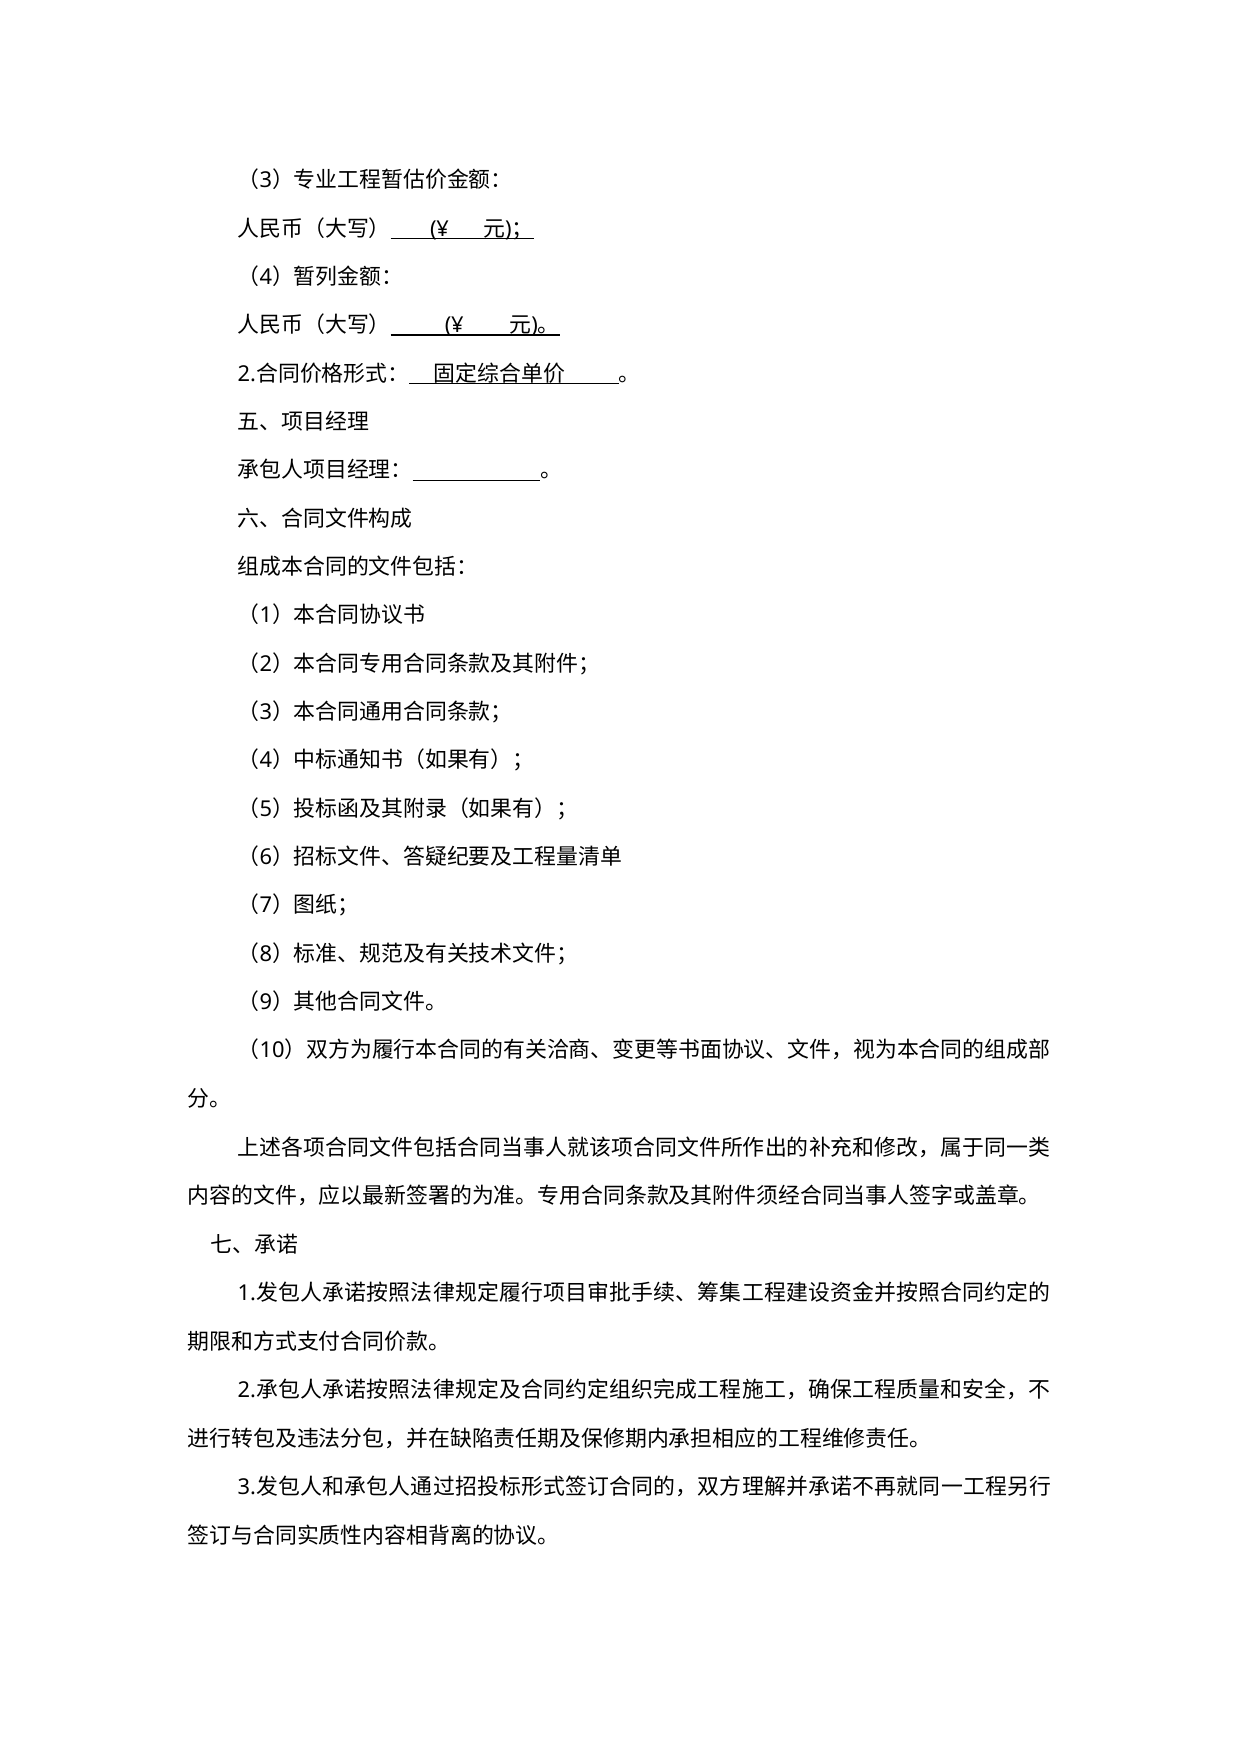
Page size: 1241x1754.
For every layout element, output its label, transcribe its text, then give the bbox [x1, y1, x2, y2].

text （3）专业工程暂估价金额： [187, 162, 1053, 194]
text （4）中标通知书（如果有）； [187, 742, 1053, 774]
text （9）其他合同文件。 [187, 984, 1053, 1016]
text 2.合同价格形式： 固定综合单价 。 [187, 355, 1053, 388]
text 上述各项合同文件包括合同当事人就该项合同文件所作出的补充和修改，属于同一类内容的文件，应以最新签署的为准。专用合同条款及其附件须经合同当事人签字或盖章。 [187, 1129, 1053, 1210]
text （3）本合同通用合同条款； [187, 694, 1053, 726]
text 人民币（大写） (¥ 元)； [187, 210, 1053, 243]
text （10）双方为履行本合同的有关洽商、变更等书面协议、文件，视为本合同的组成部分。 [187, 1032, 1053, 1113]
text 组成本合同的文件包括： [187, 549, 1053, 581]
text （7）图纸； [187, 887, 1053, 919]
text 七、承诺 [187, 1226, 1053, 1259]
text 六、合同文件构成 [187, 500, 1053, 533]
text （6）招标文件、答疑纪要及工程量清单 [187, 839, 1053, 871]
text （5）投标函及其附录（如果有）； [187, 790, 1053, 823]
text 五、项目经理 [187, 404, 1053, 436]
text （1）本合同协议书 [187, 597, 1053, 629]
text 2.承包人承诺按照法律规定及合同约定组织完成工程施工，确保工程质量和安全，不进行转包及违法分包，并在缺陷责任期及保修期内承担相应的工程维修责任。 [187, 1372, 1053, 1453]
text 人民币（大写） (¥ 元)。 [187, 307, 1053, 339]
text （2）本合同专用合同条款及其附件； [187, 645, 1053, 678]
text （4）暂列金额： [187, 259, 1053, 291]
text 1.发包人承诺按照法律规定履行项目审批手续、筹集工程建设资金并按照合同约定的期限和方式支付合同价款。 [187, 1274, 1053, 1356]
text 承包人项目经理： 。 [187, 452, 1053, 484]
text （8）标准、规范及有关技术文件； [187, 935, 1053, 968]
text 3.发包人和承包人通过招投标形式签订合同的，双方理解并承诺不再就同一工程另行签订与合同实质性内容相背离的协议。 [187, 1469, 1053, 1550]
